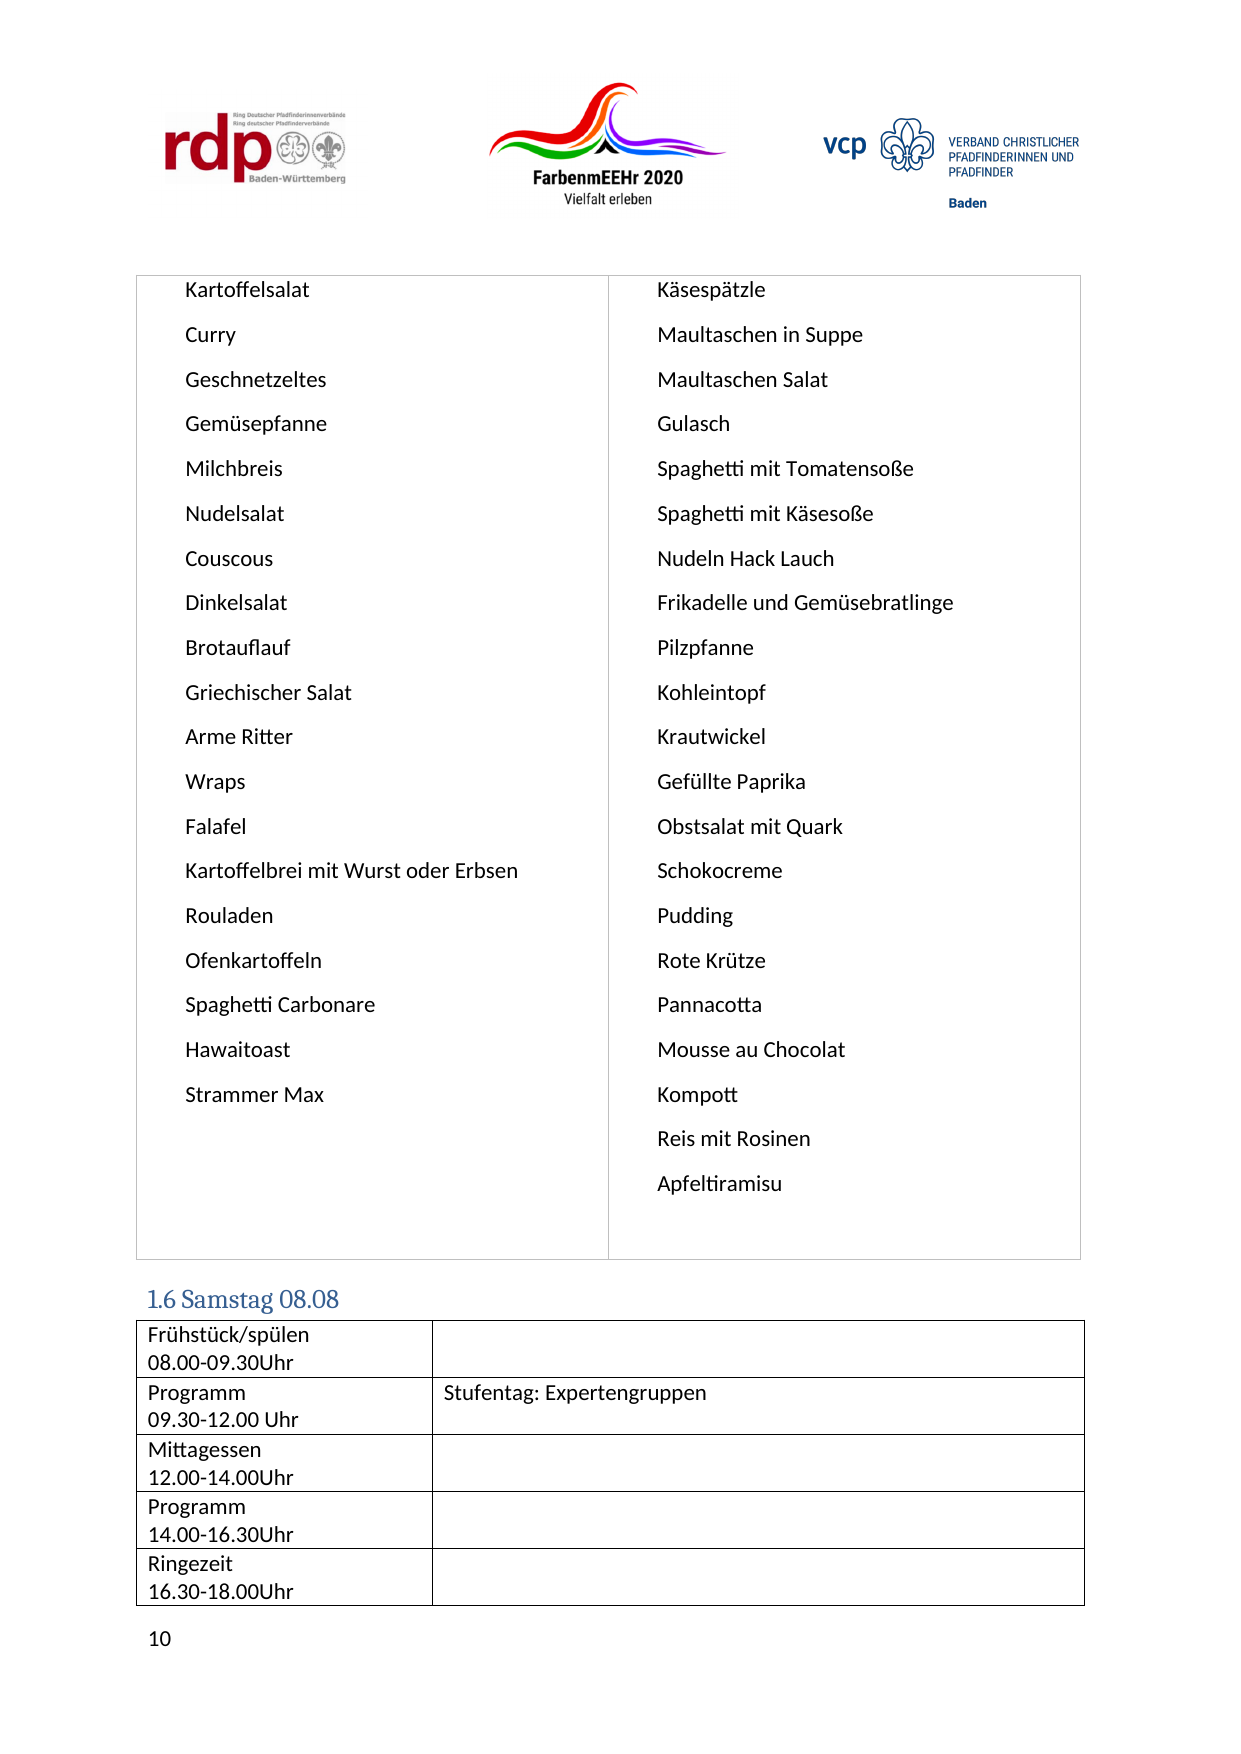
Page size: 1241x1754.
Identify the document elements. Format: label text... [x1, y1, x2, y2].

table_cell [433, 1492, 1084, 1548]
table_cell Mittagessen 12.00-14.00Uhr [137, 1435, 432, 1491]
picture [780, 89, 1087, 219]
picture [486, 73, 739, 219]
table_cell Programm 09.30-12.00 Uhr [137, 1378, 432, 1434]
table_cell Ringezeit 16.30-18.00Uhr [137, 1549, 432, 1605]
table_cell [433, 1549, 1084, 1605]
subtitle 1.6 Samstag 08.08 [148, 1284, 1093, 1315]
table_cell Programm 14.00-16.30Uhr [137, 1492, 432, 1548]
table_cell Stufentag: Expertengruppen [433, 1378, 1084, 1434]
picture [147, 89, 368, 219]
table_header Frühstück/spülen 08.00-09.30Uhr [137, 1321, 432, 1377]
table_header [433, 1321, 1084, 1377]
table_cell [433, 1435, 1084, 1491]
